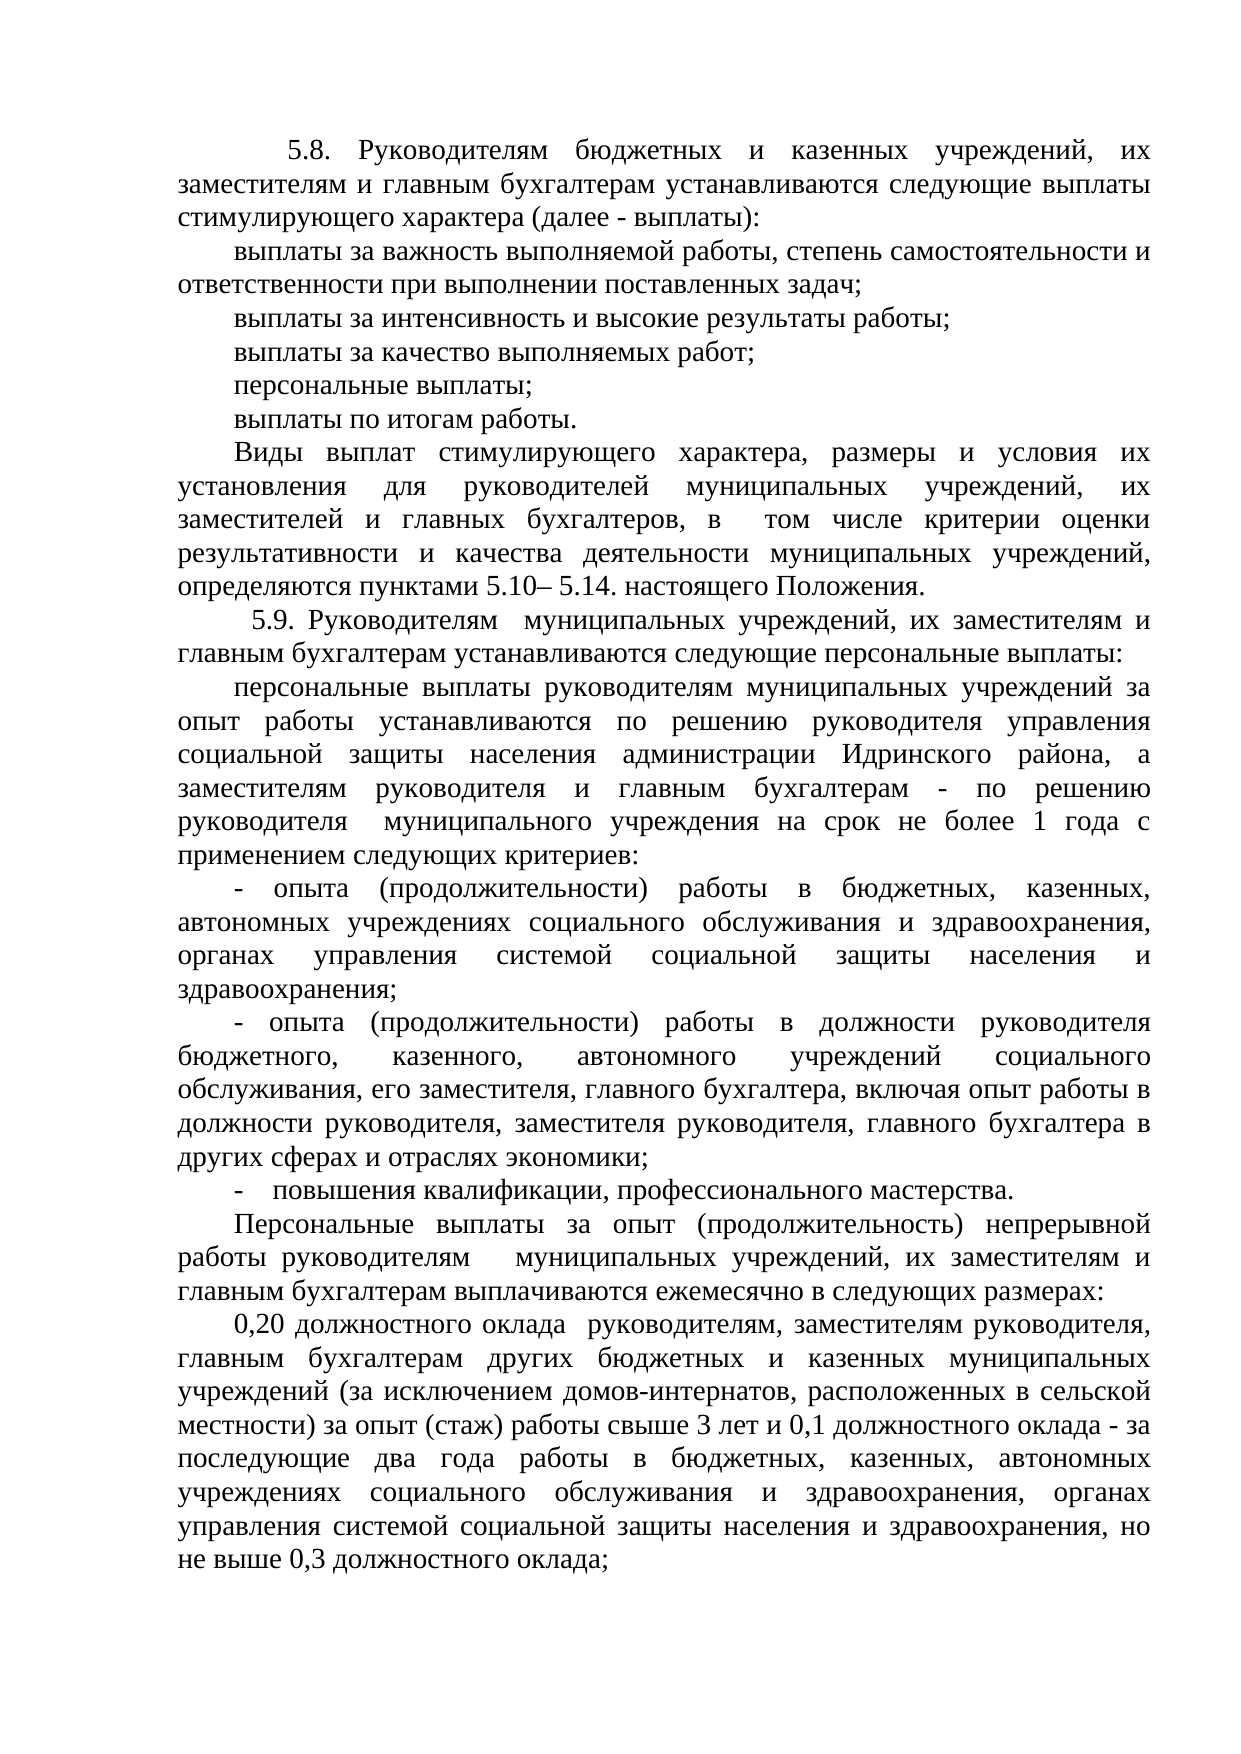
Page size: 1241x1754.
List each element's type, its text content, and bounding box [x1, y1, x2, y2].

text 5.9. Руководителям муниципальных учреждений, их заместителям и главным бухгалтерам устанавливаются следующие персональные выплаты: [177, 602, 1152, 669]
text выплаты за качество выполняемых работ; [177, 334, 1152, 367]
text выплаты за интенсивность и высокие результаты работы; [177, 300, 1152, 334]
text - повышения квалификации, профессионального мастерства. [177, 1172, 1152, 1206]
text выплаты за важность выполняемой работы, степень самостоятельности и ответственности при выполнении поставленных задач; [177, 233, 1152, 300]
text 5.8. Руководителям бюджетных и казенных учреждений, их заместителям и главным бухгалтерам устанавливаются следующие выплаты стимулирующего характера (далее - выплаты): [177, 132, 1152, 233]
text - опыта (продолжительности) работы в бюджетных, казенных, автономных учреждениях социального обслуживания и здравоохранения, органах управления системой социальной защиты населения и здравоохранения; [177, 870, 1152, 1004]
text Виды выплат стимулирующего характера, размеры и условия их установления для руководителей муниципальных учреждений, их заместителей и главных бухгалтеров, в том числе критерии оценки результативности и качества деятельности муниципальных учреждений, определяются пунктами 5.10– 5.14. настоящего Положения. [177, 434, 1152, 602]
text 0,20 должностного оклада руководителям, заместителям руководителя, главным бухгалтерам других бюджетных и казенных муниципальных учреждений (за исключением домов-интернатов, расположенных в сельской местности) за опыт (стаж) работы свыше 3 лет и 0,1 должностного оклада - за последующие два года работы в бюджетных, казенных, автономных учреждениях социального обслуживания и здравоохранения, органах управления системой социальной защиты населения и здравоохранения, но не выше 0,3 должностного оклада; [177, 1306, 1152, 1575]
text персональные выплаты руководителям муниципальных учреждений за опыт работы устанавливаются по решению руководителя управления социальной защиты населения администрации Идринского района, а заместителям руководителя и главным бухгалтерам - по решению руководителя муниципального учреждения на срок не более 1 года с применением следующих критериев: [177, 669, 1152, 870]
text Персональные выплаты за опыт (продолжительность) непрерывной работы руководителям муниципальных учреждений, их заместителям и главным бухгалтерам выплачиваются ежемесячно в следующих размерах: [177, 1206, 1152, 1306]
text выплаты по итогам работы. [177, 401, 1152, 434]
text персональные выплаты; [177, 367, 1152, 401]
text - опыта (продолжительности) работы в должности руководителя бюджетного, казенного, автономного учреждений социального обслуживания, его заместителя, главного бухгалтера, включая опыт работы в должности руководителя, заместителя руководителя, главного бухгалтера в других сферах и отраслях экономики; [177, 1004, 1152, 1172]
